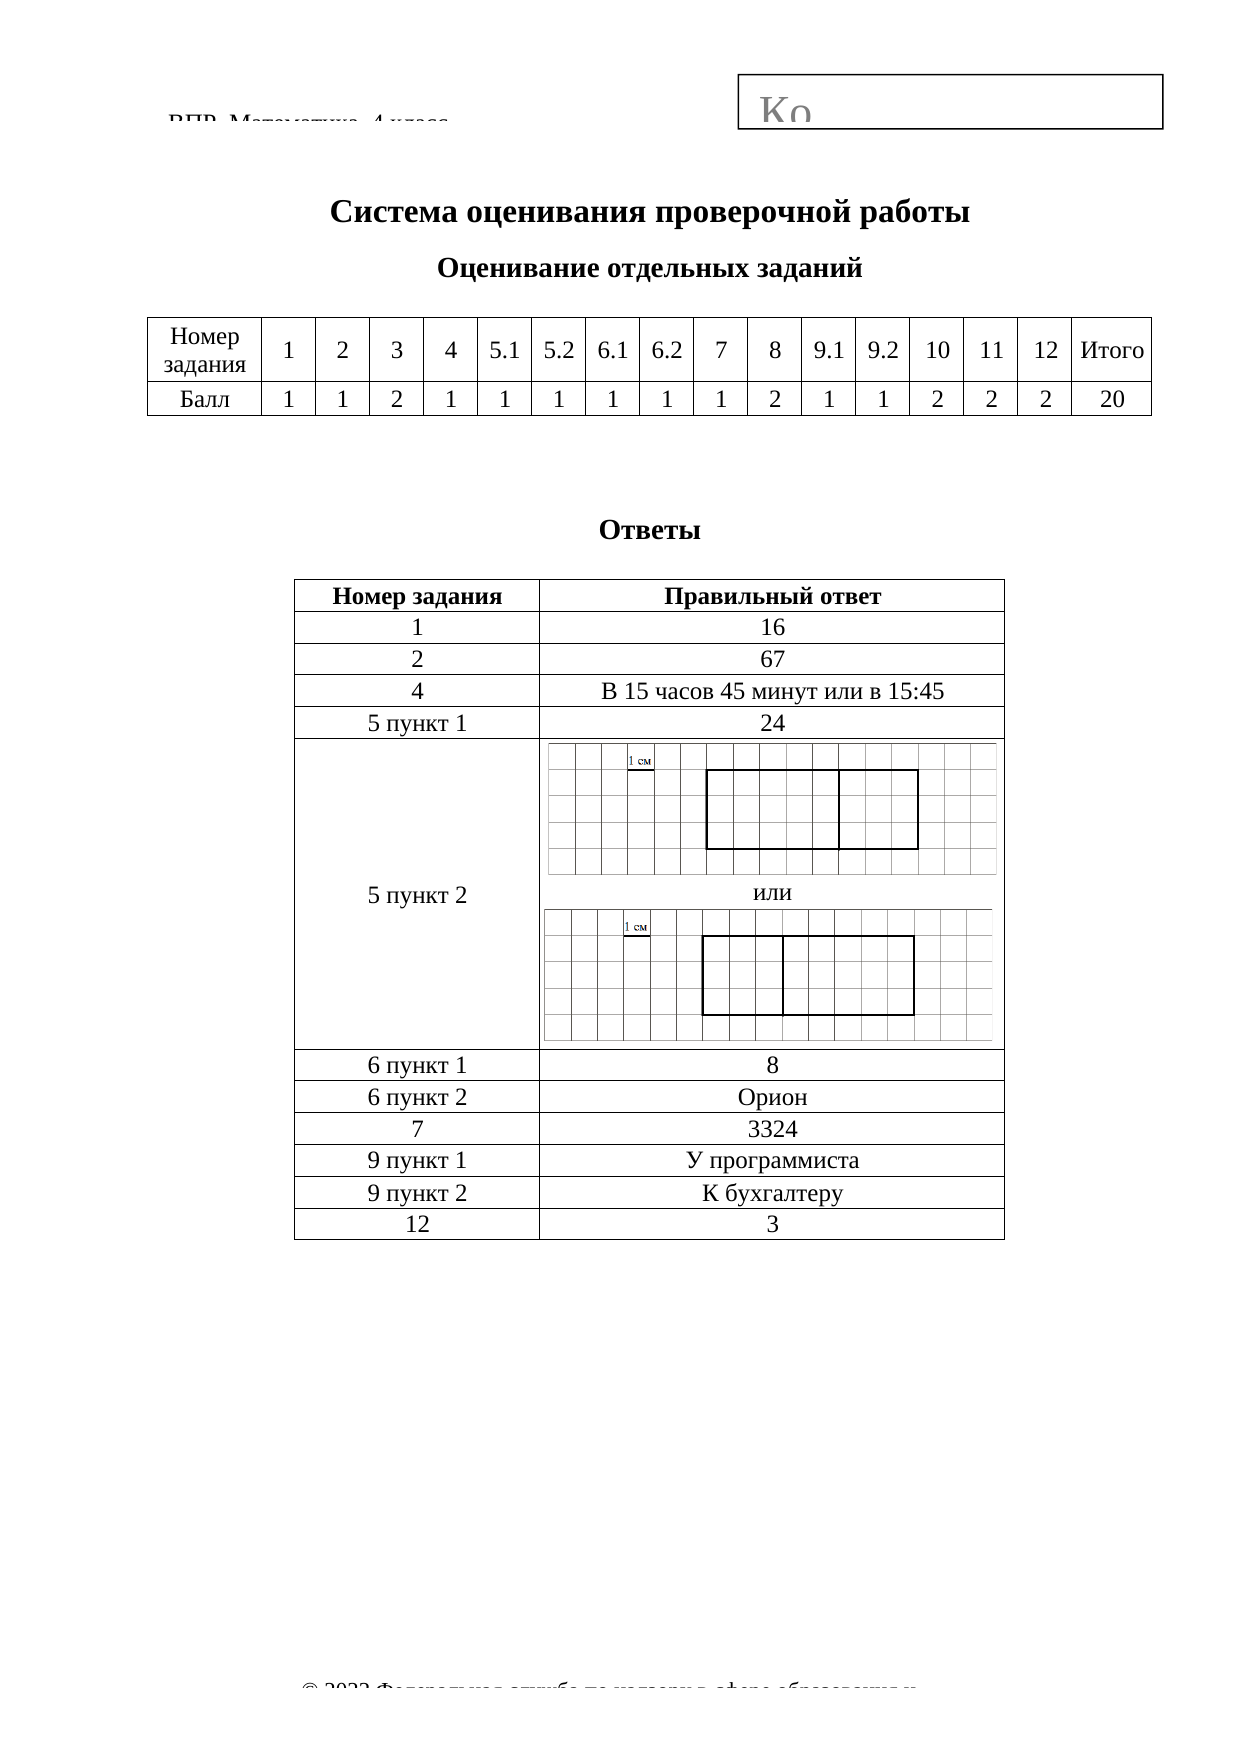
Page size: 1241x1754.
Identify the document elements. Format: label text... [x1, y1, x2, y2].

table_cell У программиста [540, 1145, 1004, 1176]
table_header 11 [964, 318, 1017, 381]
table_cell 1 [424, 382, 477, 415]
table_header 12 [1018, 318, 1071, 381]
table_cell 2 [295, 644, 539, 674]
table_cell 1 [532, 382, 585, 415]
table_cell 1 [802, 382, 855, 415]
table_cell 2 [1018, 382, 1071, 415]
table_header 7 [694, 318, 747, 381]
table_cell 2 [964, 382, 1017, 415]
table_header 2 [316, 318, 369, 381]
picture [548, 743, 997, 875]
table_header Итого [1072, 318, 1151, 381]
table_header 5.1 [478, 318, 531, 381]
table_header 5.2 [532, 318, 585, 381]
table_cell 2 [370, 382, 423, 415]
table_cell 6 пункт 2 [295, 1081, 539, 1112]
table_cell 9 пункт 2 [295, 1177, 539, 1208]
table_cell 20 [1072, 382, 1151, 415]
table_cell К бухгалтеру [540, 1177, 1004, 1208]
table_header 8 [748, 318, 801, 381]
table_header 4 [424, 318, 477, 381]
table_header Номер задания [295, 580, 539, 611]
table_cell 1 [856, 382, 909, 415]
table_cell 4 [295, 675, 539, 706]
table_cell 1 [478, 382, 531, 415]
table_cell 1 [586, 382, 639, 415]
table_cell 3 [540, 1209, 1004, 1239]
table_cell Орион [540, 1081, 1004, 1112]
table_cell 24 [540, 707, 1004, 738]
table_cell 8 [540, 1050, 1004, 1080]
table_header 9.2 [856, 318, 909, 381]
table_cell 1 [640, 382, 693, 415]
table_cell 2 [910, 382, 963, 415]
table_cell 12 [295, 1209, 539, 1239]
table_cell или [540, 739, 1004, 1048]
table_cell 1 [262, 382, 315, 415]
table_header Правильный ответ [540, 580, 1004, 611]
table_cell Балл [148, 382, 261, 415]
text Ответы [513, 512, 786, 545]
table_header 10 [910, 318, 963, 381]
picture [544, 909, 993, 1041]
table_header 6.1 [586, 318, 639, 381]
table_cell 9 пункт 1 [295, 1145, 539, 1176]
table_cell 3324 [540, 1113, 1004, 1144]
table_header Номер задания [148, 318, 261, 381]
table_cell 16 [540, 612, 1004, 643]
table_cell 2 [748, 382, 801, 415]
table_cell 1 [295, 612, 539, 643]
text Система оценивания проверочной работы [153, 191, 1146, 229]
table_cell 5 пункт 1 [295, 707, 539, 738]
table_cell В 15 часов 45 минут или в 15:45 [540, 675, 1004, 706]
table_cell 6 пункт 1 [295, 1050, 539, 1080]
table_header 3 [370, 318, 423, 381]
table_header 6.2 [640, 318, 693, 381]
table_cell 1 [694, 382, 747, 415]
table_header 1 [262, 318, 315, 381]
subtitle Оценивание отдельных заданий [153, 250, 1146, 284]
table_cell 1 [316, 382, 369, 415]
table_header 9.1 [802, 318, 855, 381]
table_cell 67 [540, 644, 1004, 674]
table_cell 7 [295, 1113, 539, 1144]
table_cell 5 пункт 2 [295, 739, 539, 1048]
